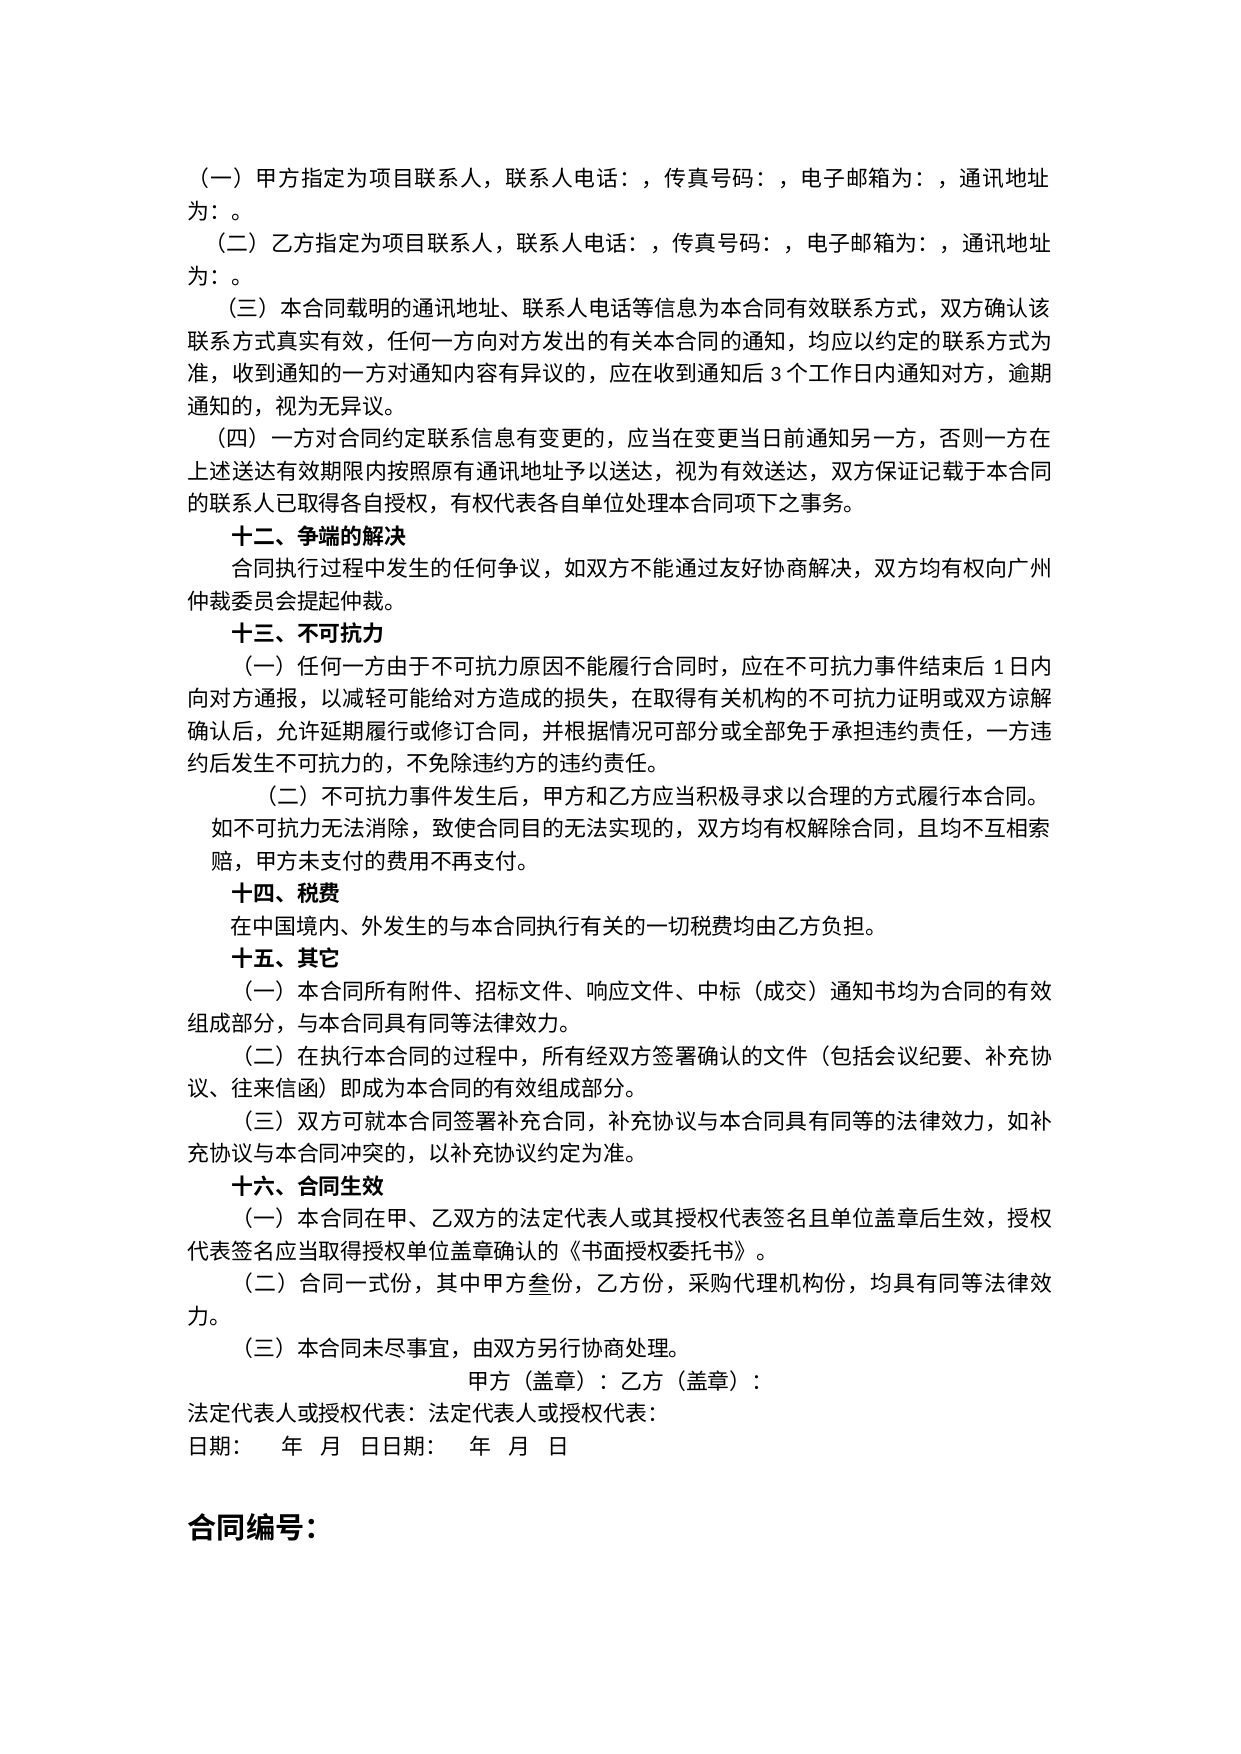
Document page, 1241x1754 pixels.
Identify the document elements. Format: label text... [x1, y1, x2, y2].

text （三）本合同未尽事宜，由双方另行协商处理。 [187, 1332, 1053, 1364]
text （三）双方可就本合同签署补充合同，补充协议与本合同具有同等的法律效力，如补充协议与本合同冲突的，以补充协议约定为准。 [187, 1104, 1053, 1169]
text （一）甲方指定为项目联系人，联系人电话：，传真号码：，电子邮箱为：，通讯地址为：。 [187, 162, 1053, 227]
text 十六、合同生效 [187, 1169, 1053, 1202]
text 十二、争端的解决 [187, 519, 1053, 552]
text 十三、不可抗力 [187, 617, 1053, 649]
text （二）合同一式份，其中甲方叁份，乙方份，采购代理机构份，均具有同等法律效力。 [187, 1267, 1053, 1332]
text （一）本合同在甲、乙双方的法定代表人或其授权代表签名且单位盖章后生效，授权代表签名应当取得授权单位盖章确认的《书面授权委托书》。 [187, 1202, 1053, 1267]
text 合同执行过程中发生的任何争议，如双方不能通过友好协商解决，双方均有权向广州仲裁委员会提起仲裁。 [187, 552, 1053, 617]
text （三）本合同载明的通讯地址、联系人电话等信息为本合同有效联系方式，双方确认该联系方式真实有效，任何一方向对方发出的有关本合同的通知，均应以约定的联系方式为准，收到通知的一方对通知内容有异议的，应在收到通知后3个工作日内通知对方，逾期通知的，视为无异议。 [187, 292, 1053, 422]
text 十四、税费 [187, 877, 1053, 909]
text （一）任何一方由于不可抗力原因不能履行合同时，应在不可抗力事件结束后1日内向对方通报，以减轻可能给对方造成的损失，在取得有关机构的不可抗力证明或双方谅解确认后，允许延期履行或修订合同，并根据情况可部分或全部免于承担违约责任，一方违约后发生不可抗力的，不免除违约方的违约责任。 [187, 649, 1053, 779]
text 法定代表人或授权代表：法定代表人或授权代表： [187, 1397, 1053, 1429]
text （四）一方对合同约定联系信息有变更的，应当在变更当日前通知另一方，否则一方在上述送达有效期限内按照原有通讯地址予以送达，视为有效送达，双方保证记载于本合同的联系人已取得各自授权，有权代表各自单位处理本合同项下之事务。 [187, 422, 1053, 519]
text （二）乙方指定为项目联系人，联系人电话：，传真号码：，电子邮箱为：，通讯地址为：。 [187, 227, 1053, 292]
text 日期： 年 月 日日期： 年 月 日 [187, 1429, 1053, 1462]
text 在中国境内、外发生的与本合同执行有关的一切税费均由乙方负担。 [187, 909, 1053, 942]
text （二）在执行本合同的过程中，所有经双方签署确认的文件（包括会议纪要、补充协议、往来信函）即成为本合同的有效组成部分。 [187, 1039, 1053, 1104]
text 甲方（盖章）：乙方（盖章）： [187, 1364, 1053, 1397]
text （一）本合同所有附件、招标文件、响应文件、中标（成交）通知书均为合同的有效组成部分，与本合同具有同等法律效力。 [187, 974, 1053, 1039]
text （二）不可抗力事件发生后，甲方和乙方应当积极寻求以合理的方式履行本合同。如不可抗力无法消除，致使合同目的无法实现的，双方均有权解除合同，且均不互相索赔，甲方未支付的费用不再支付。 [211, 779, 1053, 877]
text 十五、其它 [187, 942, 1053, 974]
text 合同编号： [187, 1494, 1053, 1559]
